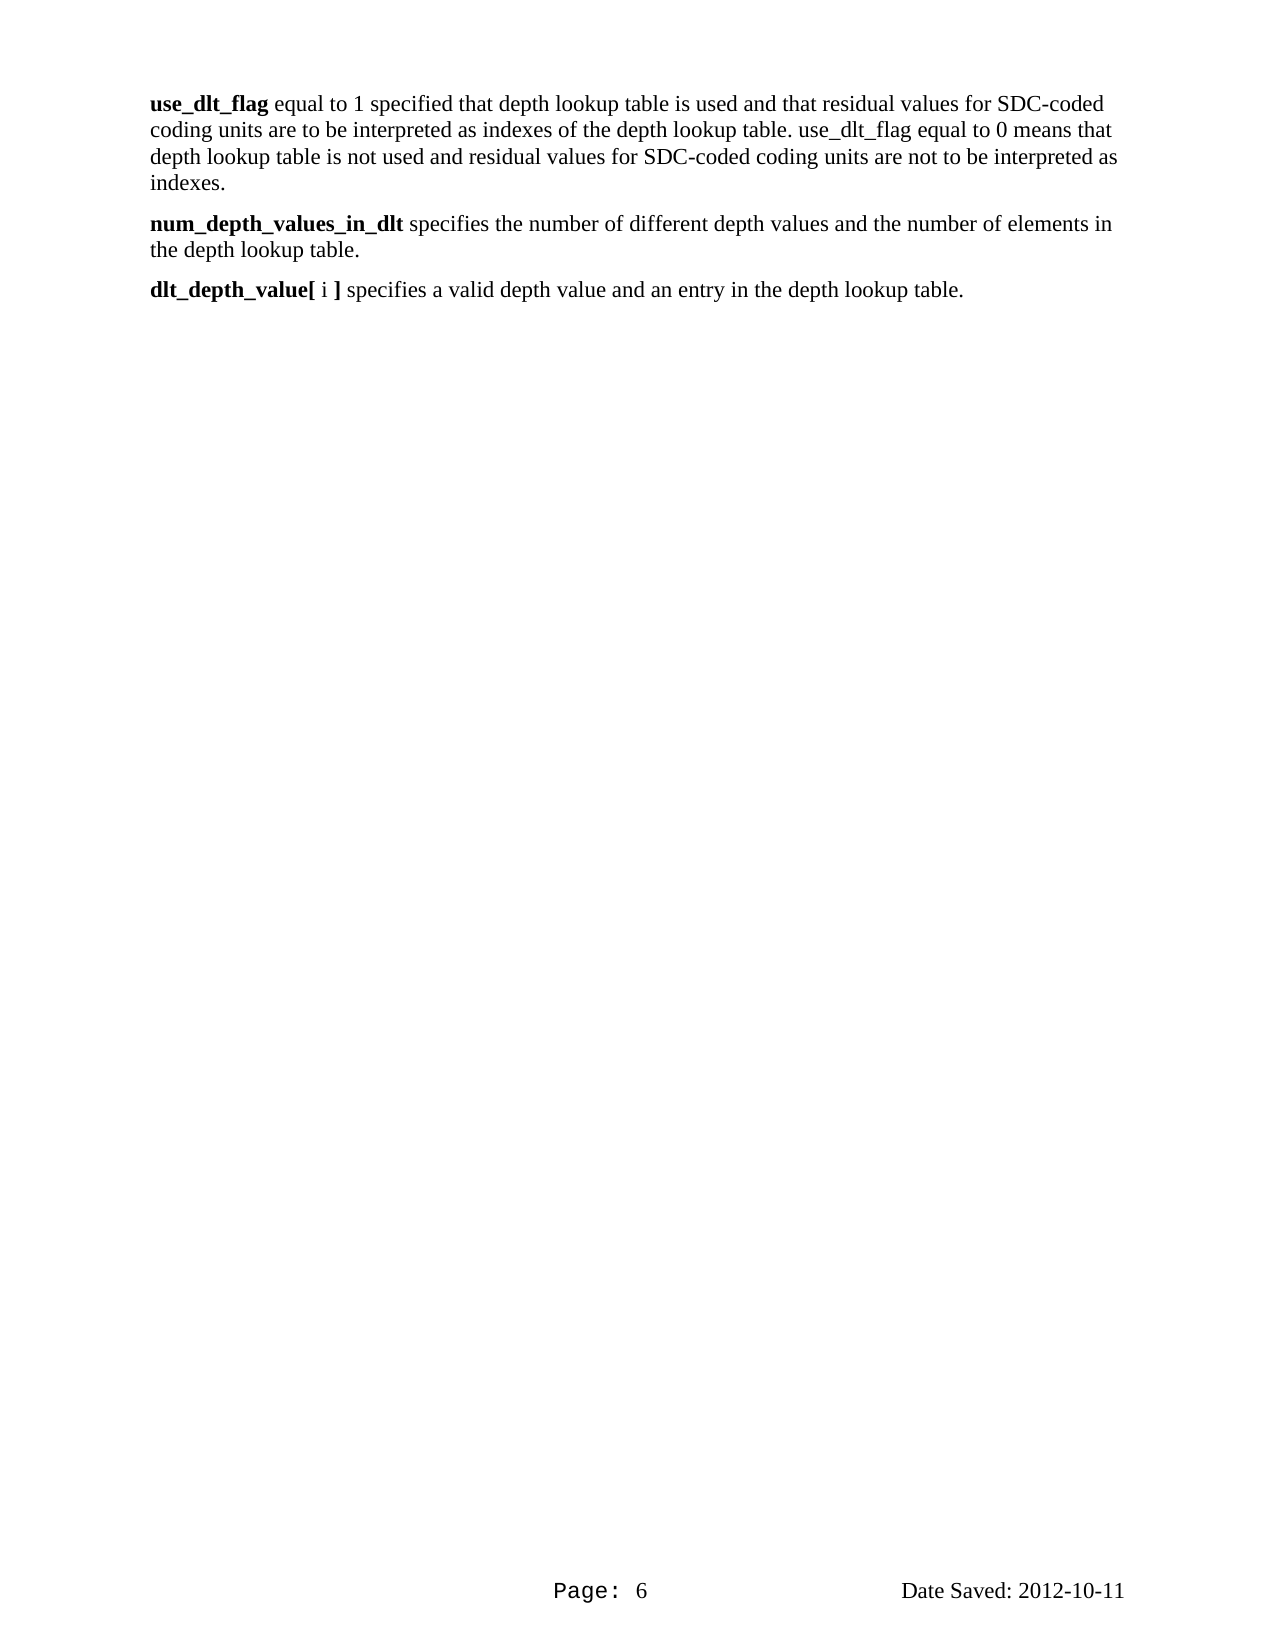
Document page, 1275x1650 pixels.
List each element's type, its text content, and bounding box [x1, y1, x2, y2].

text dlt_depth_value[ i ] specifies a valid depth value and an entry in the depth lookup table. [150, 276, 1125, 303]
text use_dlt_flag equal to 1 specified that depth lookup table is used and that residual values for SDC-coded coding units are to be interpreted as indexes of the depth lookup table. use_dlt_flag equal to 0 means that depth lookup table is not used and residual values for SDC-coded coding units are not to be interpreted as indexes. [150, 90, 1125, 195]
text num_depth_values_in_dlt specifies the number of different depth values and the number of elements in the depth lookup table. [150, 209, 1125, 262]
